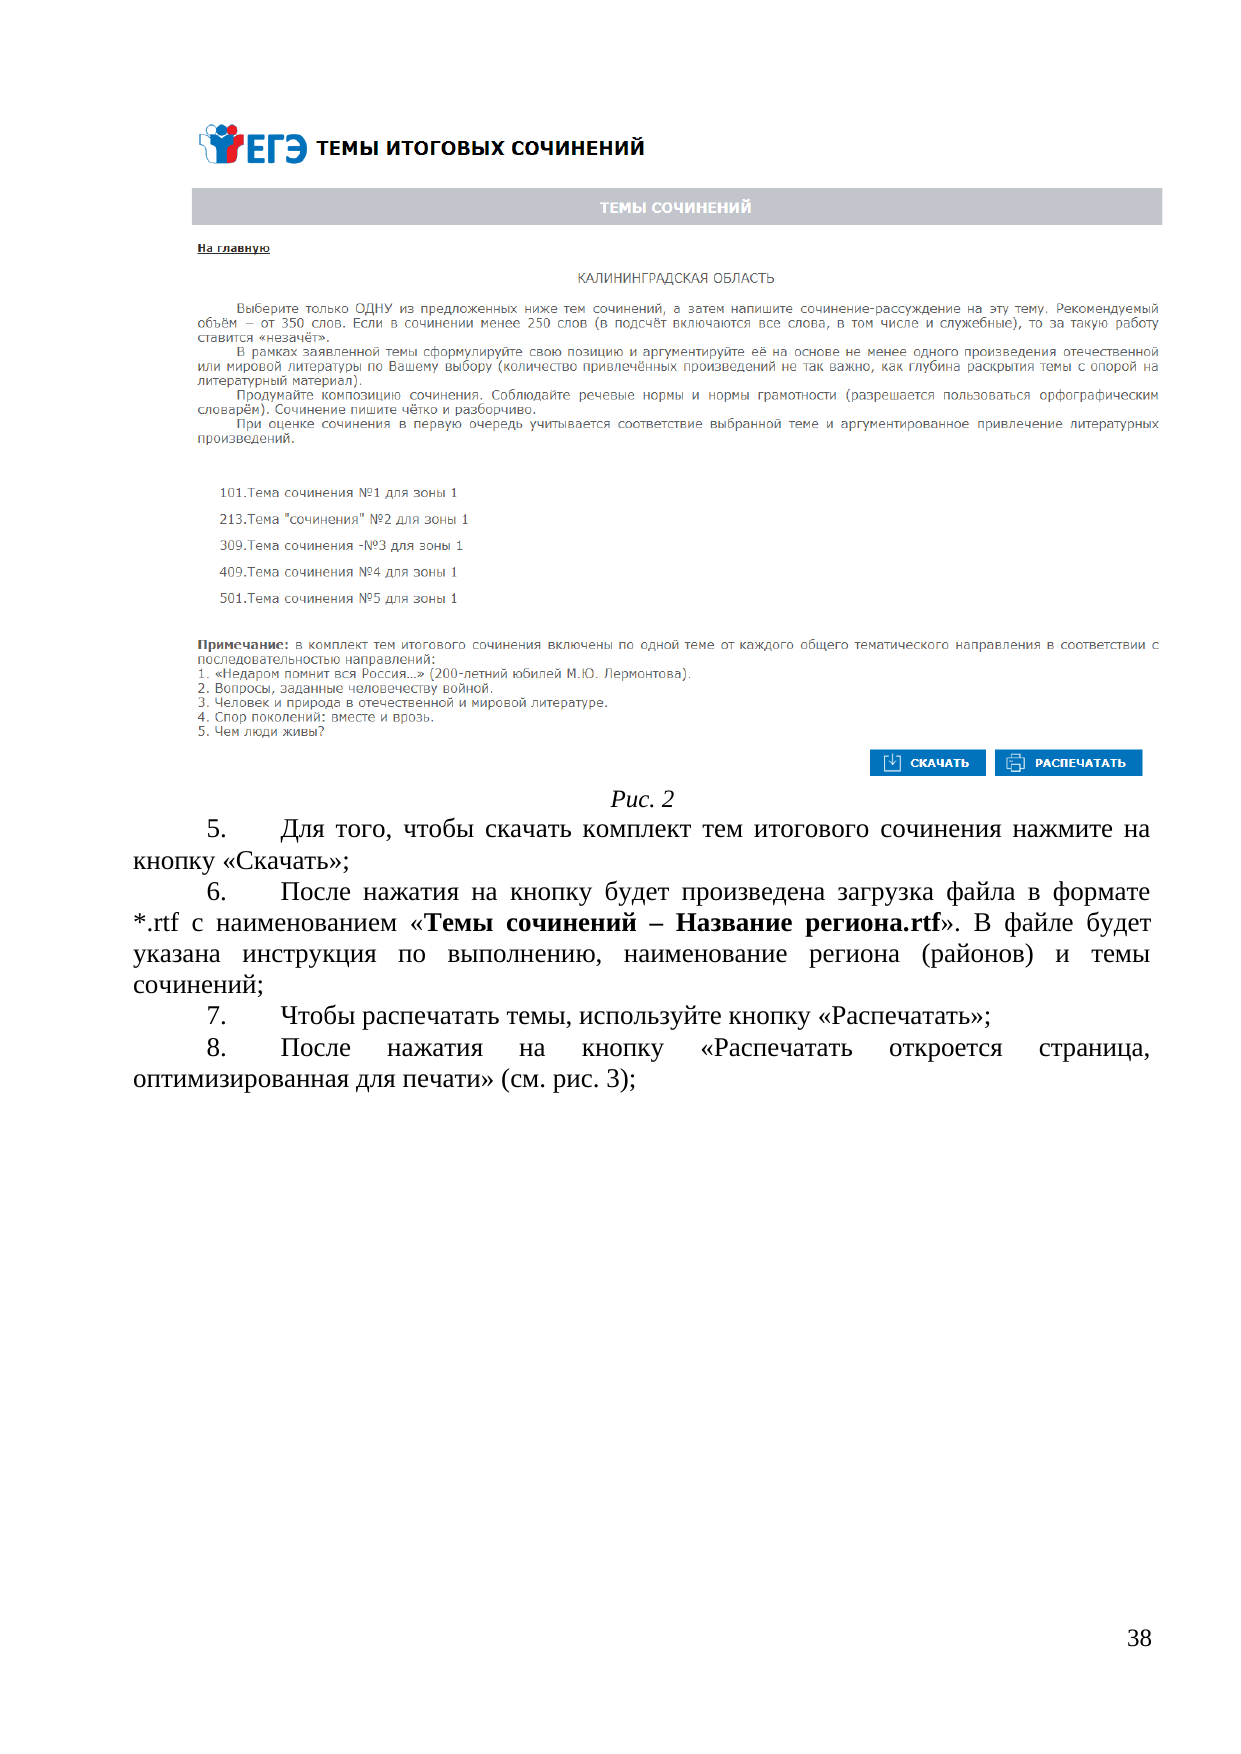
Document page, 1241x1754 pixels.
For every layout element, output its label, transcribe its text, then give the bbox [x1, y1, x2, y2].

list После нажатия на кнопку будет произведена загрузка файла в формате *.rtf с наименованием «Темы сочинений – Название региона.rtf». В файле будет указана инструкция по выполнению, наименование региона (районов) и темы сочинений; [133, 875, 1152, 999]
text Рис. 2 [133, 784, 1152, 813]
list Чтобы распечатать темы, используйте кнопку «Распечатать»; [133, 999, 1152, 1031]
list После нажатия на кнопку «Распечатать откроется страница, оптимизированная для печати» (см. рис. 3); [133, 1031, 1152, 1093]
picture [191, 118, 1163, 784]
list Для того, чтобы скачать комплект тем итогового сочинения нажмите на кнопку «Скачать»; [133, 813, 1152, 875]
